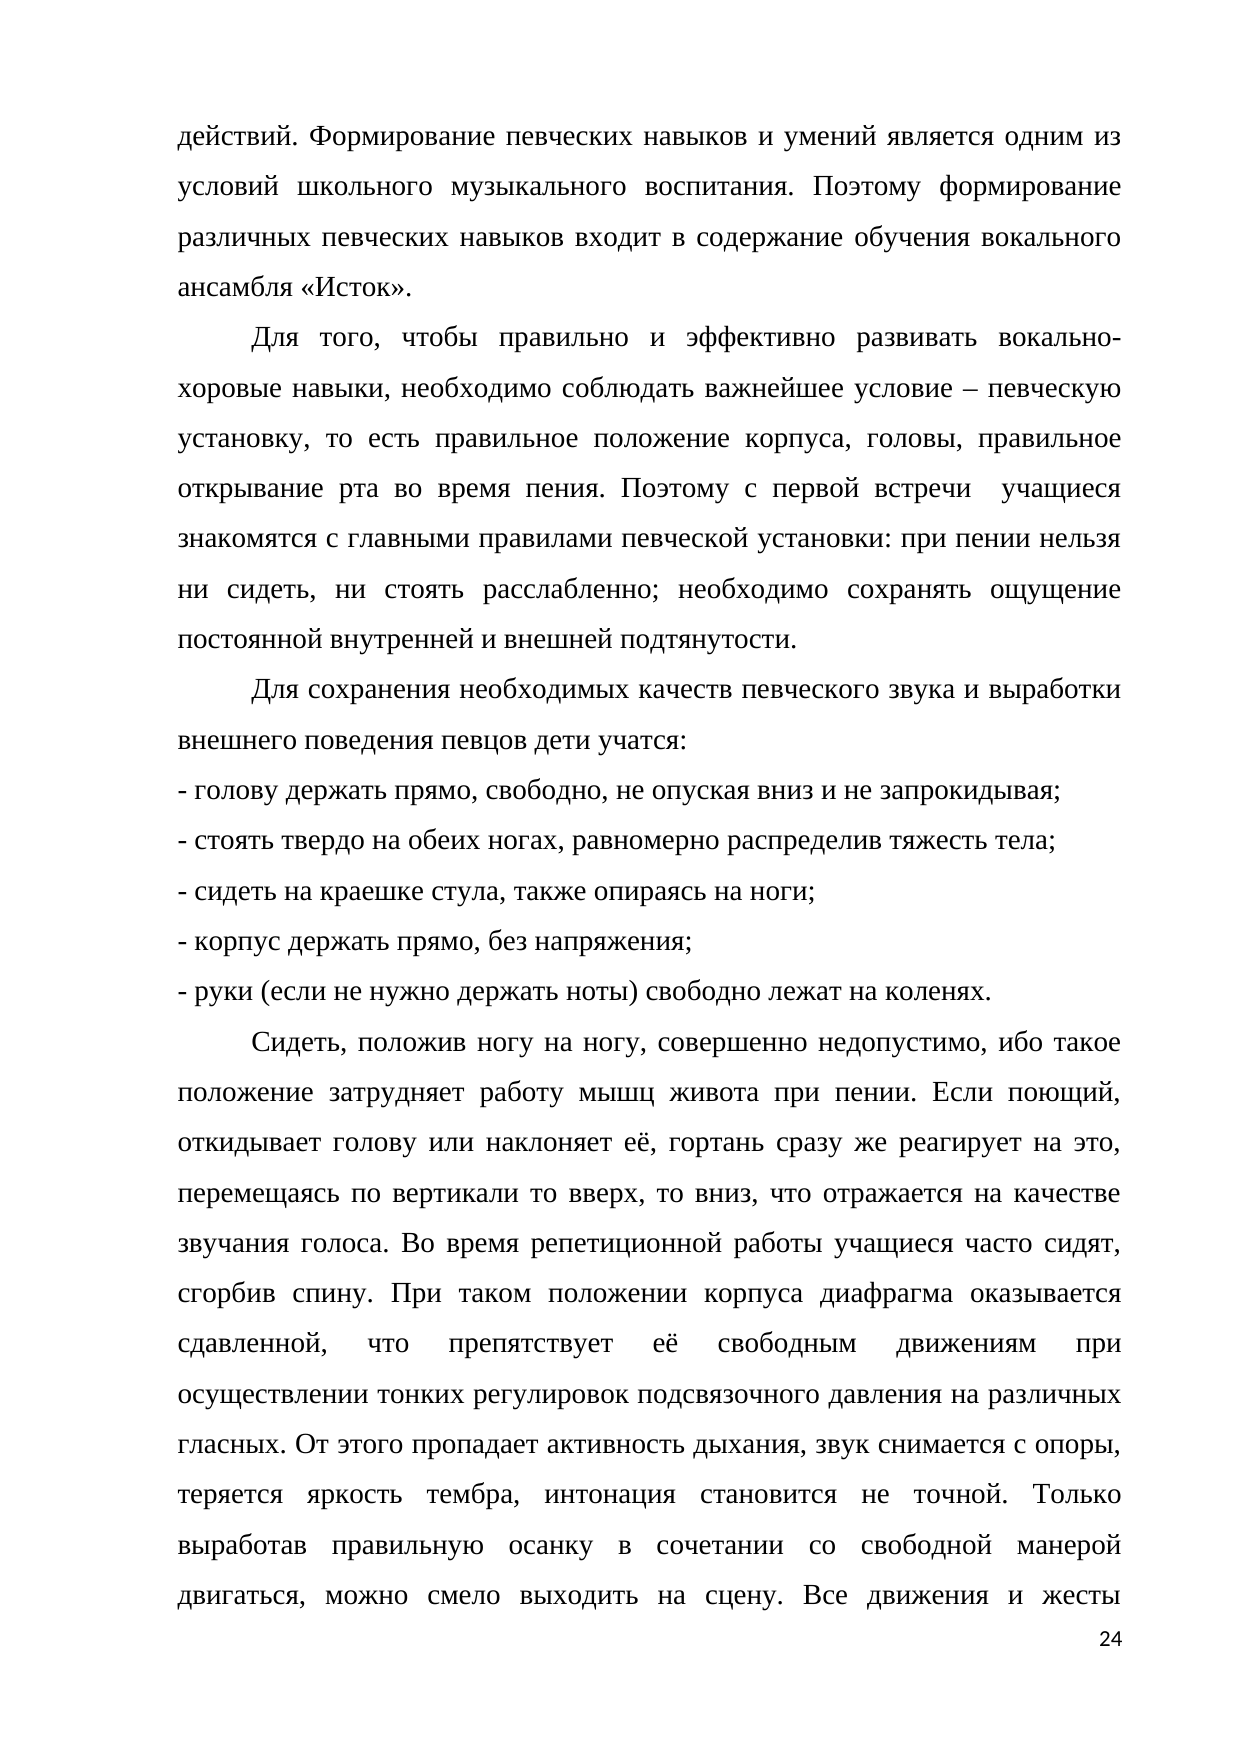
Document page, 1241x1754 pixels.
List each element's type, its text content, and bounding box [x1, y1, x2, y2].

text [177, 118, 1122, 303]
text - стоять твердо на обеих ногах, равномерно распределив тяжесть тела; [177, 822, 1122, 856]
text Для того, чтобы правильно и эффективно развивать вокально-хоровые навыки, необходимо соблюдать важнейшее условие – певческую установку, то есть правильное положение корпуса, головы, правильное открывание рта во время пения. Поэтому с первой встречи учащиеся знакомятся с главными правилами певческой установки: при пении нельзя ни сидеть, ни стоять расслабленно; необходимо сохранять ощущение постоянной внутренней и внешней подтянутости. [177, 319, 1122, 655]
text - руки (если не нужно держать ноты) свободно лежат на коленях. [177, 973, 1122, 1007]
text Для сохранения необходимых качеств певческого звука и выработки внешнего поведения певцов дети учатся: [177, 672, 1122, 755]
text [177, 1024, 1122, 1611]
text - голову держать прямо, свободно, не опуская вниз и не запрокидывая; [177, 772, 1122, 806]
text - корпус держать прямо, без напряжения; [177, 923, 1122, 957]
text - сидеть на краешке стула, также опираясь на ноги; [177, 873, 1122, 906]
